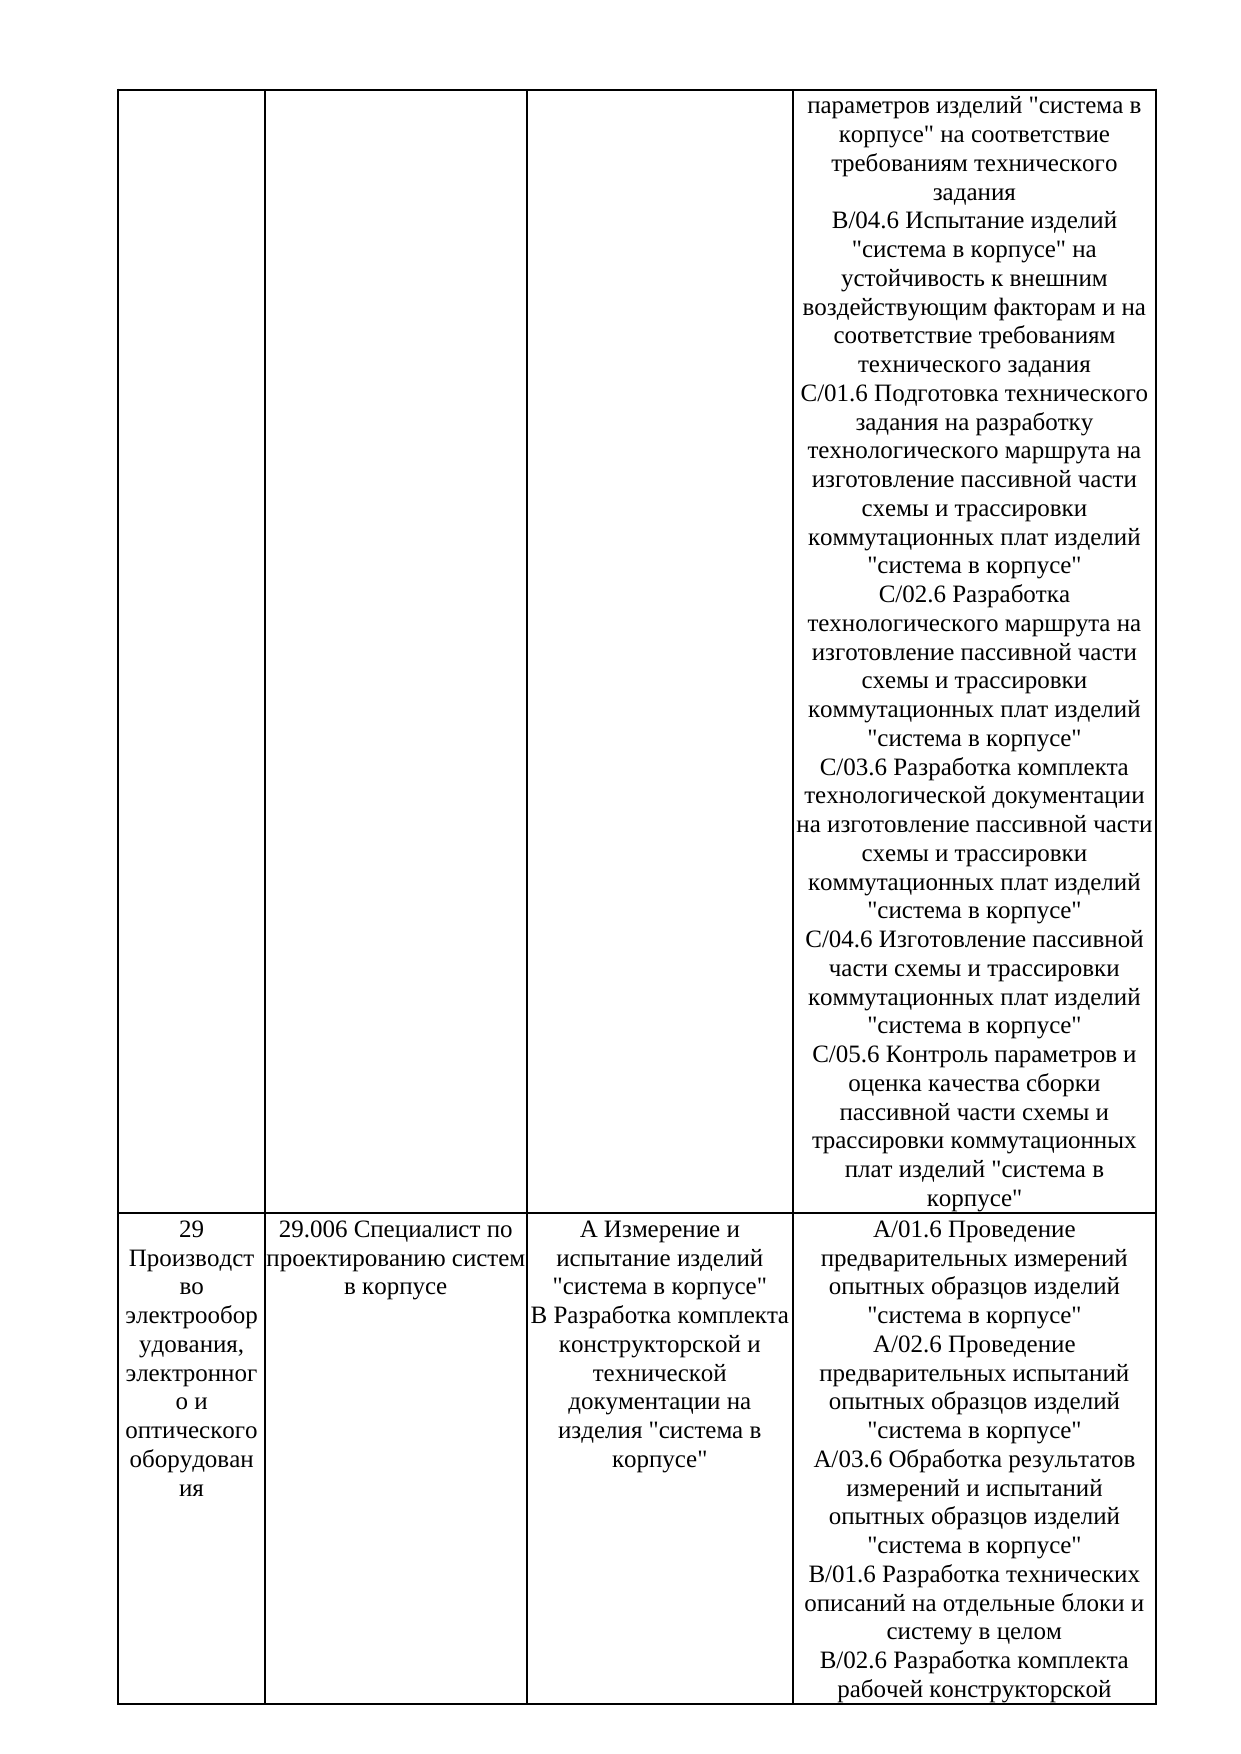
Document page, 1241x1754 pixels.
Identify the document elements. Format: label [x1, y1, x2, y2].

table_cell [119, 1214, 264, 1703]
table_cell [794, 91, 1155, 1212]
table_cell [266, 1214, 526, 1703]
table_cell [119, 91, 264, 1212]
table_cell [528, 91, 792, 1212]
table_cell [266, 91, 526, 1212]
table_cell [528, 1214, 792, 1703]
table_cell [794, 1214, 1155, 1703]
